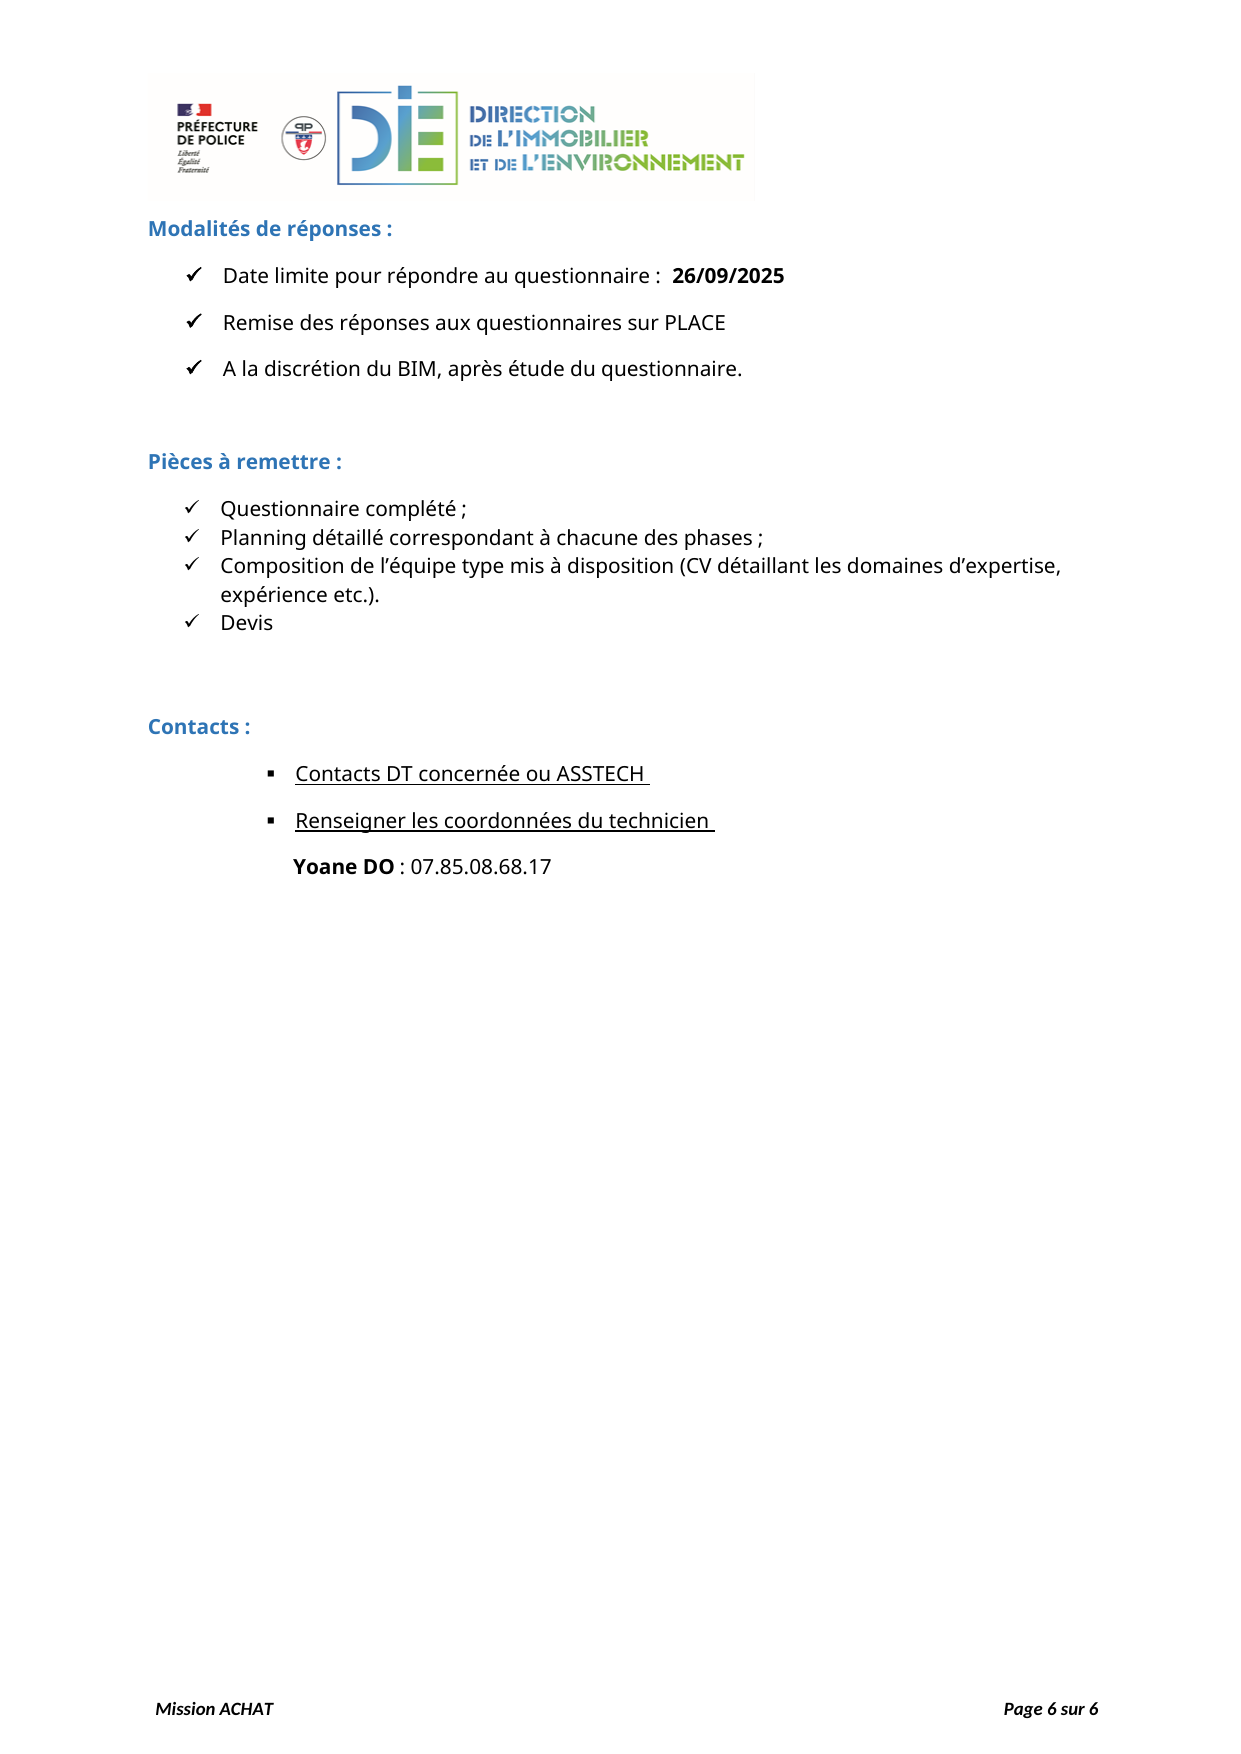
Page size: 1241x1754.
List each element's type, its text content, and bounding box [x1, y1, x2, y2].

list A la discrétion du BIM, après étude du questionnaire. [185, 354, 1107, 383]
text Contacts : [148, 712, 1107, 741]
picture [147, 73, 756, 202]
list Date limite pour répondre au questionnaire : 26/09/2025 [185, 261, 1107, 290]
text Pièces à remettre : [148, 447, 1107, 476]
list Questionnaire complété ; [183, 494, 1107, 523]
list Remise des réponses aux questionnaires sur PLACE [185, 308, 1107, 336]
list Composition de l’équipe type mis à disposition (CV détaillant les domaines d’expertise, expérience etc.). [183, 551, 1107, 608]
text Yoane DO : 07.85.08.68.17 [266, 852, 1107, 881]
list Planning détaillé correspondant à chacune des phases ; [183, 523, 1107, 551]
list Renseigner les coordonnées du technicien [266, 806, 1107, 834]
list Contacts DT concernée ou ASSTECH [266, 759, 1107, 788]
text Modalités de réponses : [148, 214, 1107, 242]
list Devis [183, 608, 1107, 637]
